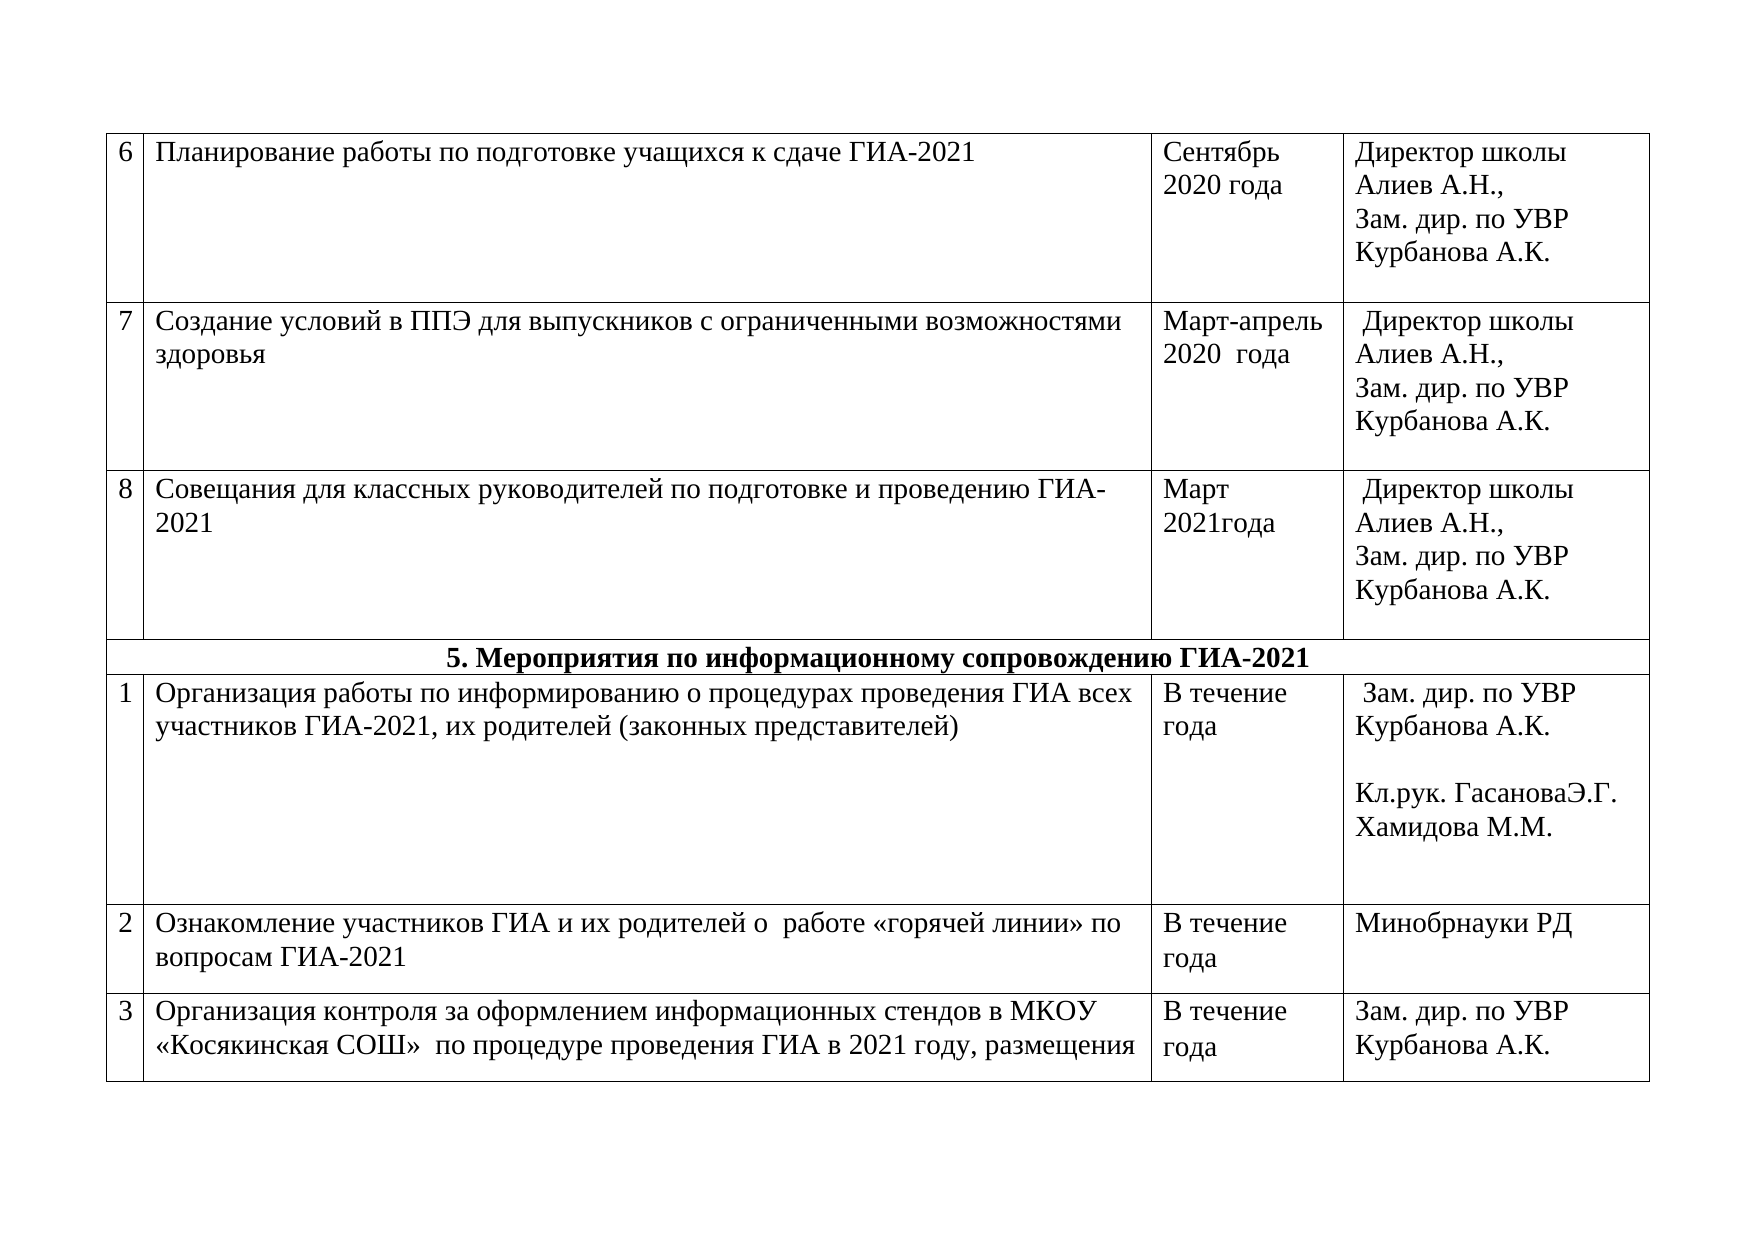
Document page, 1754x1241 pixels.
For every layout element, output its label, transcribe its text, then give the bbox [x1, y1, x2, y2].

table_cell Ознакомление участников ГИА и их родителей о работе «горячей линии» по вопросам ГИА-2021 [144, 905, 1151, 992]
table_cell В течение года [1152, 905, 1343, 992]
table_cell 1 [107, 675, 143, 904]
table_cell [144, 994, 1151, 1081]
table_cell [1344, 994, 1649, 1081]
table_cell 3 [107, 994, 143, 1081]
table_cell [1344, 303, 1649, 470]
table_cell 2 [107, 905, 143, 992]
table_cell Организация работы по информированию о процедурах проведения ГИА всех участников ГИА-2021, их родителей (законных представителей) [144, 675, 1151, 904]
table_cell Зам. дир. по УВР Курбанова А.К. Кл.рук. ГасановаЭ.Г. Хамидова М.М. [1344, 675, 1649, 904]
table_cell Планирование работы по подготовке учащихся к сдаче ГИА-2021 [144, 134, 1151, 302]
table_cell Директор школы Алиев А.Н., Зам. дир. по УВР Курбанова А.К. [1344, 471, 1649, 639]
table_cell В течение года [1152, 675, 1343, 904]
table_cell Создание условий в ППЭ для выпускников с ограниченными возможностями здоровья [144, 303, 1151, 470]
table_cell Март 2021года [1152, 471, 1343, 639]
table_cell Совещания для классных руководителей по подготовке и проведению ГИА-2021 [144, 471, 1151, 639]
table_cell 8 [107, 471, 143, 639]
table_cell В течение года [1152, 994, 1343, 1081]
table_cell 6 [107, 134, 143, 302]
table_cell Минобрнауки РД [1344, 905, 1649, 992]
table_cell 7 [107, 303, 143, 470]
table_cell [1344, 134, 1649, 302]
table_cell Март-апрель 2020 года [1152, 303, 1343, 470]
table_cell Сентябрь 2020 года [1152, 134, 1343, 302]
table_cell 5. Мероприятия по информационному сопровождению ГИА-2021 [107, 640, 1649, 674]
